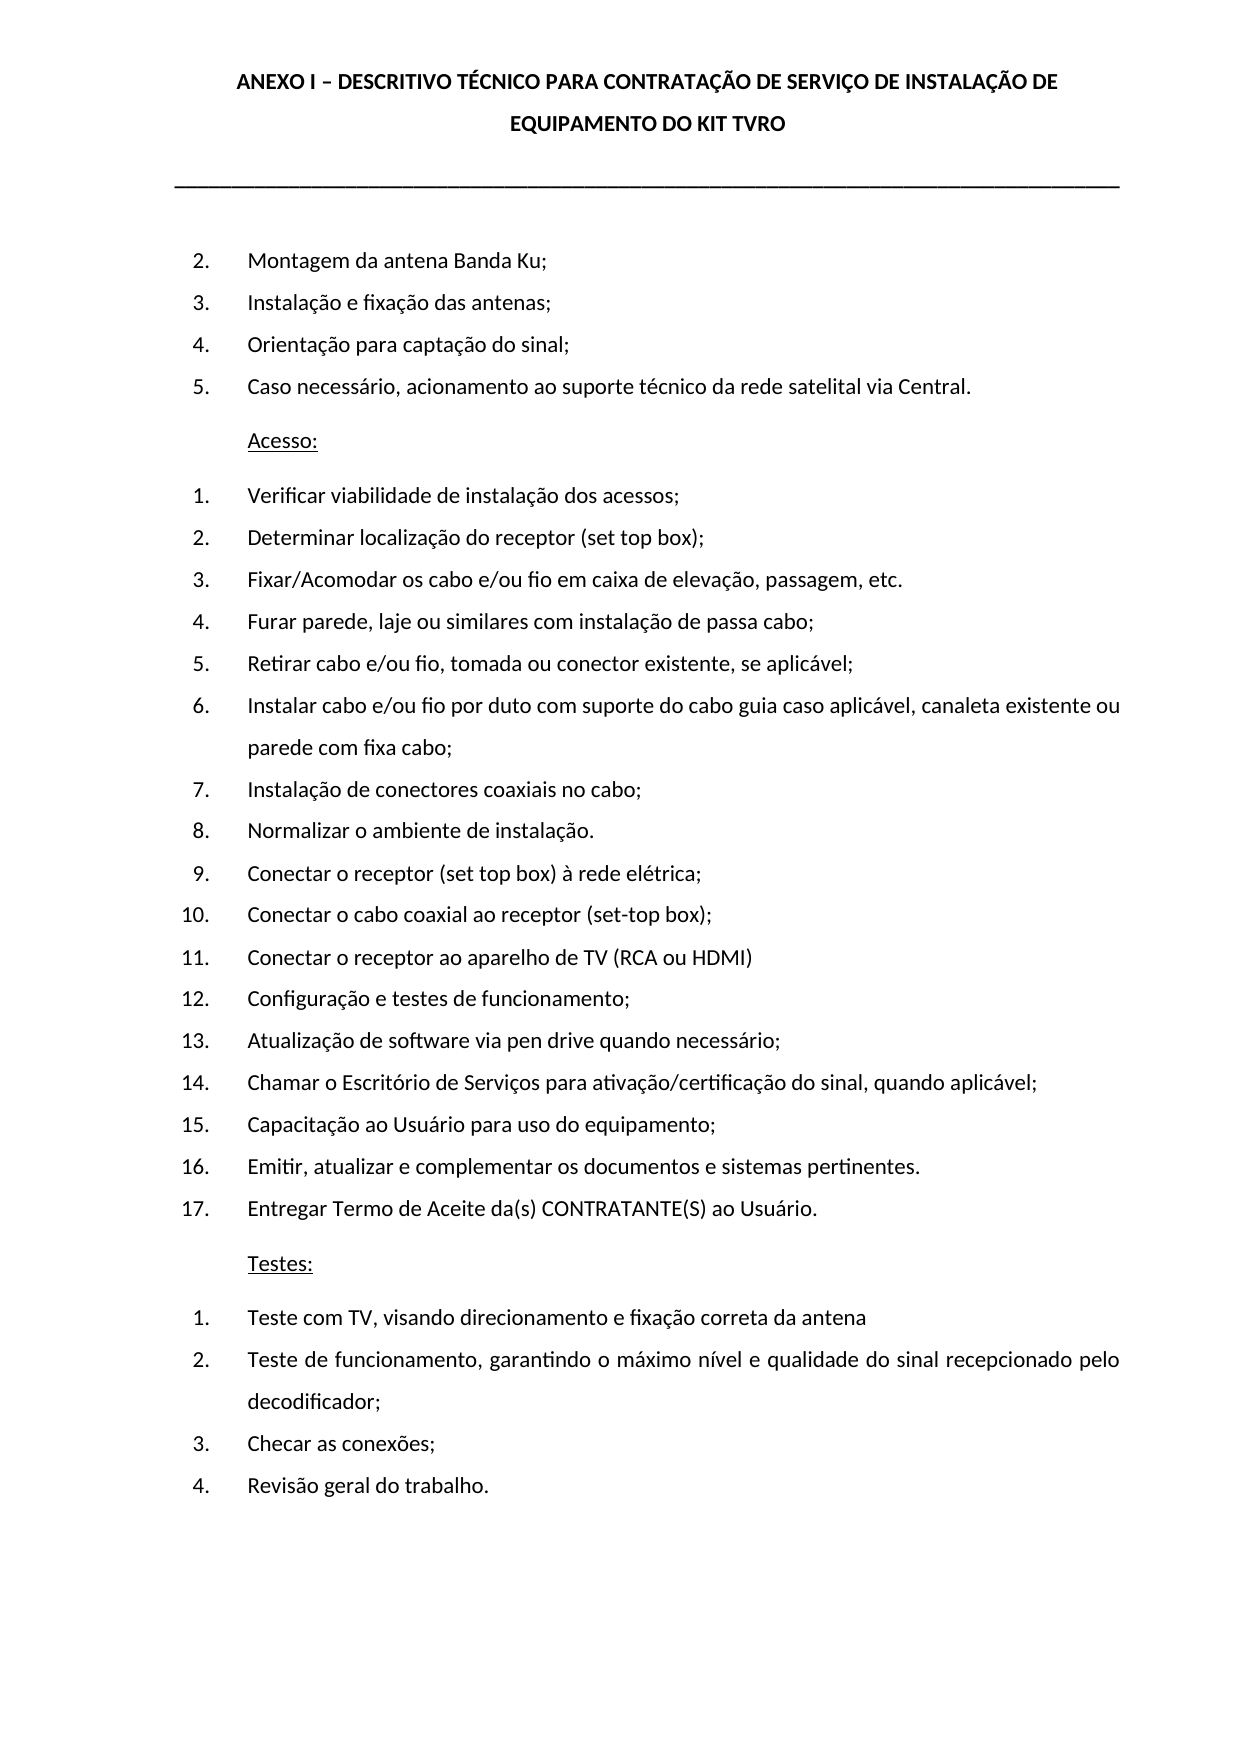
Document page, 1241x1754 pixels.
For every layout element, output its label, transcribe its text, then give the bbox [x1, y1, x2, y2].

list Entregar Termo de Aceite da(s) CONTRATANTE(S) ao Usuário. [210, 1194, 1122, 1222]
text Testes: [247, 1249, 1122, 1277]
list Checar as conexões; [210, 1429, 1122, 1457]
list Teste de funcionamento, garantindo o máximo nível e qualidade do sinal recepcionado pelo decodificador; [210, 1345, 1122, 1415]
list Instalação de conectores coaxiais no cabo; [210, 775, 1122, 803]
list Furar parede, laje ou similares com instalação de passa cabo; [210, 607, 1122, 635]
list Conectar o receptor (set top box) à rede elétrica; [210, 859, 1122, 887]
list Emitir, atualizar e complementar os documentos e sistemas pertinentes. [210, 1152, 1122, 1181]
list Configuração e testes de funcionamento; [210, 984, 1122, 1013]
list Capacitação ao Usuário para uso do equipamento; [210, 1111, 1122, 1138]
list Chamar o Escritório de Serviços para ativação/certificação do sinal, quando aplicável; [210, 1068, 1122, 1097]
list Conectar o receptor ao aparelho de TV (RCA ou HDMI) [210, 943, 1122, 971]
list Fixar/Acomodar os cabo e/ou fio em caixa de elevação, passagem, etc. [210, 565, 1122, 593]
list Revisão geral do trabalho. [210, 1471, 1122, 1499]
text Acesso: [247, 426, 1122, 454]
list Retirar cabo e/ou fio, tomada ou conector existente, se aplicável; [210, 649, 1122, 677]
list Instalar cabo e/ou fio por duto com suporte do cabo guia caso aplicável, canaleta existente ou parede com fixa cabo; [210, 691, 1122, 761]
list Verificar viabilidade de instalação dos acessos; [210, 481, 1122, 509]
list Instalação e fixação das antenas; [210, 288, 1122, 316]
list Atualização de software via pen drive quando necessário; [210, 1027, 1122, 1054]
list Orientação para captação do sinal; [210, 330, 1122, 358]
list Montagem da antena Banda Ku; [210, 246, 1122, 274]
list Normalizar o ambiente de instalação. [210, 817, 1122, 845]
list Determinar localização do receptor (set top box); [210, 523, 1122, 551]
list Caso necessário, acionamento ao suporte técnico da rede satelital via Central. [210, 372, 1122, 400]
list Teste com TV, visando direcionamento e fixação correta da antena [210, 1303, 1122, 1331]
list Conectar o cabo coaxial ao receptor (set-top box); [210, 901, 1122, 929]
